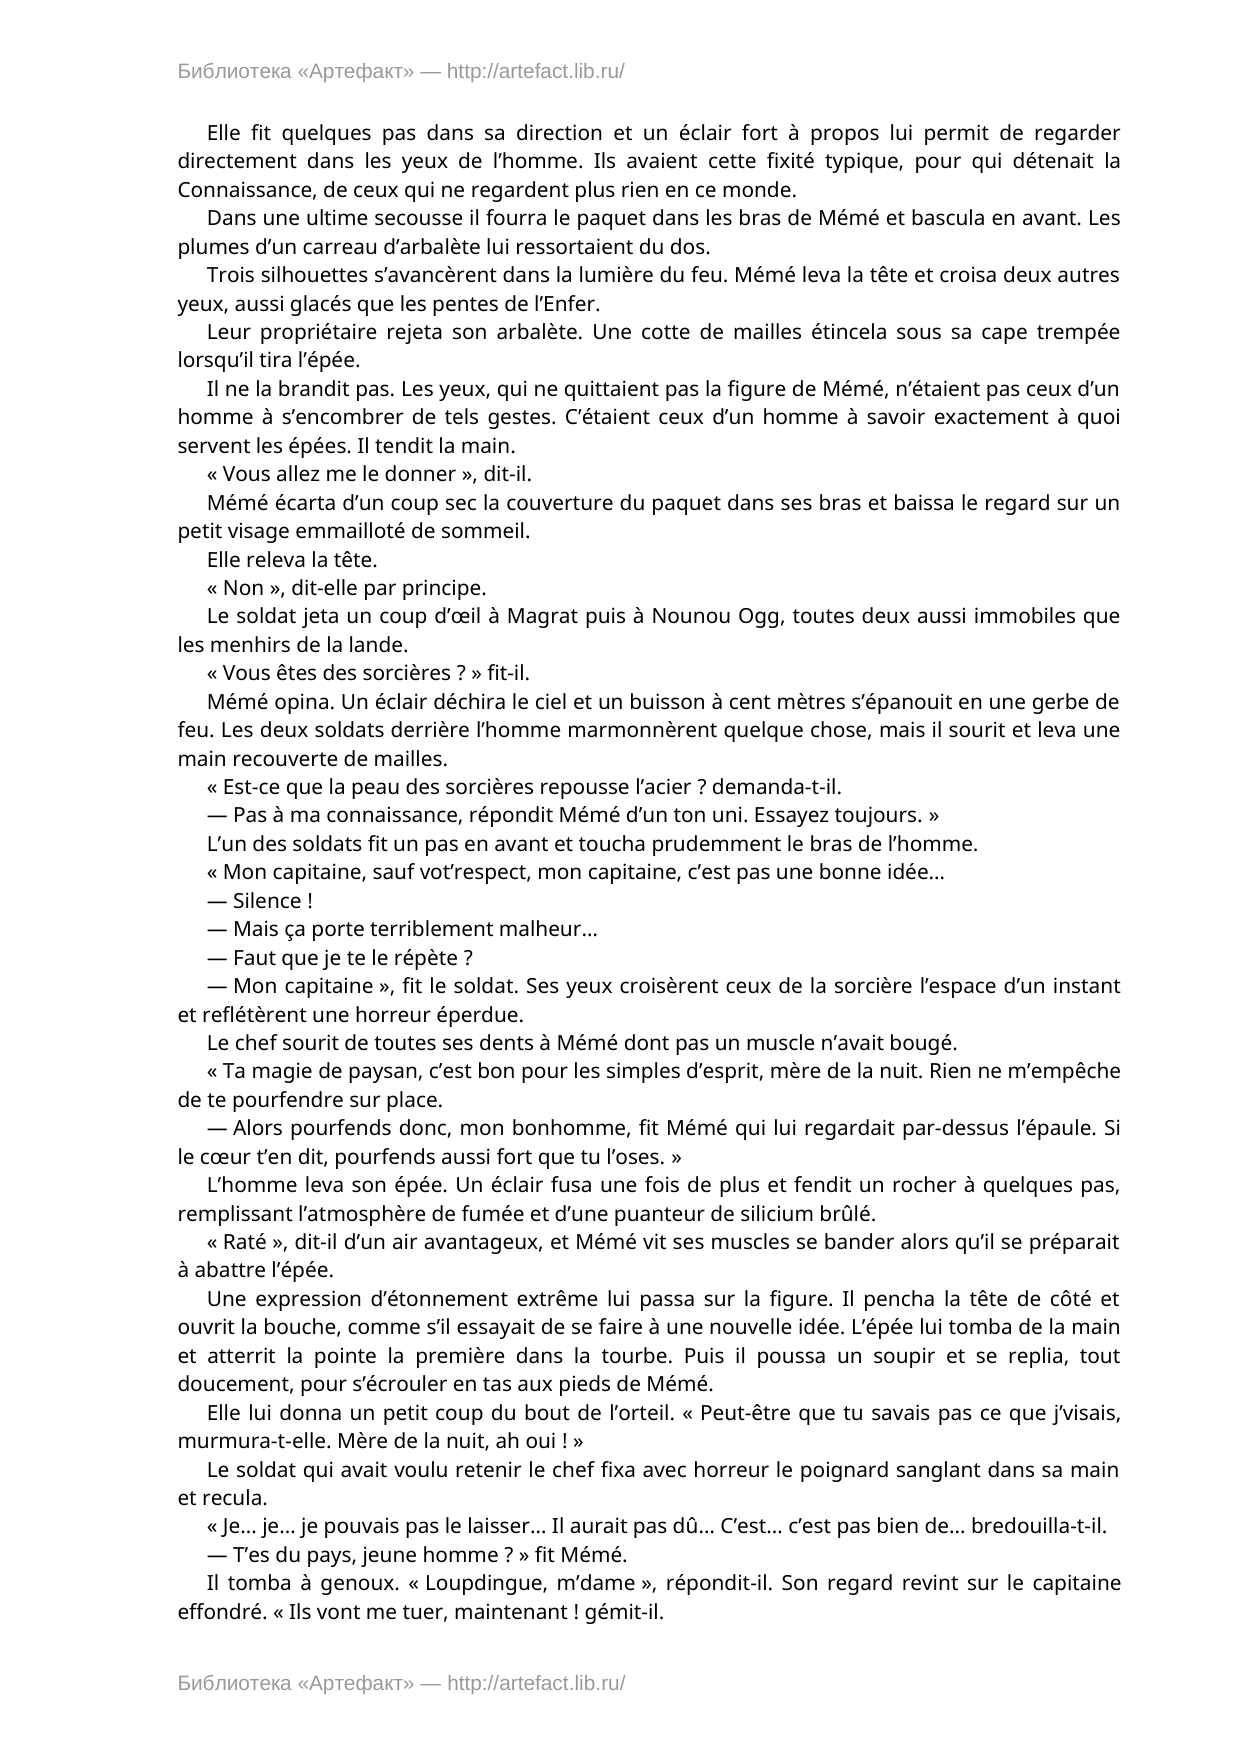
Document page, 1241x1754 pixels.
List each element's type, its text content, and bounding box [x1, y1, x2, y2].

text Elle releva la tête. [177, 545, 1122, 573]
text « Est-ce que la peau des sorcières repousse l’acier ? demanda-t-il. [177, 772, 1122, 801]
text « Mon capitaine, sauf vot’respect, mon capitaine, c’est pas une bonne idée… [177, 857, 1122, 886]
text « Vous êtes des sorcières ? » fit-il. [177, 658, 1122, 687]
text Trois silhouettes s’avancèrent dans la lumière du feu. Mémé leva la tête et croisa deux autres yeux, aussi glacés que les pentes de l’Enfer. [177, 260, 1122, 317]
text « Vous allez me le donner », dit-il. [177, 459, 1122, 488]
text Elle lui donna un petit coup du bout de l’orteil. « Peut-être que tu savais pas ce que j’visais, murmura-t-elle. Mère de la nuit, ah oui ! » [177, 1398, 1122, 1455]
text — Pas à ma connaissance, répondit Mémé d’un ton uni. Essayez toujours. » [177, 801, 1122, 829]
text L’un des soldats fit un pas en avant et toucha prudemment le bras de l’homme. [177, 829, 1122, 857]
text Le soldat qui avait voulu retenir le chef fixa avec horreur le poignard sanglant dans sa main et recula. [177, 1455, 1122, 1512]
text « Raté », dit-il d’un air avantageux, et Mémé vit ses muscles se bander alors qu’il se préparait à abattre l’épée. [177, 1227, 1122, 1284]
text L’homme leva son épée. Un éclair fusa une fois de plus et fendit un rocher à quelques pas, remplissant l’atmosphère de fumée et d’une puanteur de silicium brûlé. [177, 1170, 1122, 1227]
text Leur propriétaire rejeta son arbalète. Une cotte de mailles étincela sous sa cape trempée lorsqu’il tira l’épée. [177, 317, 1122, 374]
text Mémé opina. Un éclair déchira le ciel et un buisson à cent mètres s’épanouit en une gerbe de feu. Les deux soldats derrière l’homme marmonnèrent quelque chose, mais il sourit et leva une main recouverte de mailles. [177, 687, 1122, 772]
text — Silence ! [177, 886, 1122, 914]
text — T’es du pays, jeune homme ? » fit Mémé. [177, 1540, 1122, 1568]
text Une expression d’étonnement extrême lui passa sur la figure. Il pencha la tête de côté et ouvrit la bouche, comme s’il essayait de se faire à une nouvelle idée. L’épée lui tomba de la main et atterrit la pointe la première dans la tourbe. Puis il poussa un soupir et se replia, tout doucement, pour s’écrouler en tas aux pieds de Mémé. [177, 1284, 1122, 1398]
text Il ne la brandit pas. Les yeux, qui ne quittaient pas la figure de Mémé, n’étaient pas ceux d’un homme à s’encombrer de tels gestes. C’étaient ceux d’un homme à savoir exactement à quoi servent les épées. Il tendit la main. [177, 374, 1122, 459]
text Il tomba à genoux. « Loupdingue, m’dame », répondit-il. Son regard revint sur le capitaine effondré. « Ils vont me tuer, maintenant ! gémit-il. [177, 1568, 1122, 1625]
text « Non », dit-elle par principe. [177, 573, 1122, 602]
text — Faut que je te le répète ? [177, 943, 1122, 971]
text — Mais ça porte terriblement malheur… [177, 914, 1122, 943]
text — Mon capitaine », fit le soldat. Ses yeux croisèrent ceux de la sorcière l’espace d’un instant et reflétèrent une horreur éperdue. [177, 971, 1122, 1028]
text Le chef sourit de toutes ses dents à Mémé dont pas un muscle n’avait bougé. [177, 1028, 1122, 1057]
text Le soldat jeta un coup d’œil à Magrat puis à Nounou Ogg, toutes deux aussi immobiles que les menhirs de la lande. [177, 602, 1122, 658]
text Mémé écarta d’un coup sec la couverture du paquet dans ses bras et baissa le regard sur un petit visage emmailloté de sommeil. [177, 488, 1122, 545]
text « Ta magie de paysan, c’est bon pour les simples d’esprit, mère de la nuit. Rien ne m’empêche de te pourfendre sur place. [177, 1057, 1122, 1113]
text — Alors pourfends donc, mon bonhomme, fit Mémé qui lui regardait par-dessus l’épaule. Si le cœur t’en dit, pourfends aussi fort que tu l’oses. » [177, 1113, 1122, 1170]
text Dans une ultime secousse il fourra le paquet dans les bras de Mémé et bascula en avant. Les plumes d’un carreau d’arbalète lui ressortaient du dos. [177, 203, 1122, 260]
text Elle fit quelques pas dans sa direction et un éclair fort à propos lui permit de regarder directement dans les yeux de l’homme. Ils avaient cette fixité typique, pour qui détenait la Connaissance, de ceux qui ne regardent plus rien en ce monde. [177, 118, 1122, 203]
text « Je… je… je pouvais pas le laisser… Il aurait pas dû… C’est… c’est pas bien de… bredouilla-t-il. [177, 1512, 1122, 1540]
